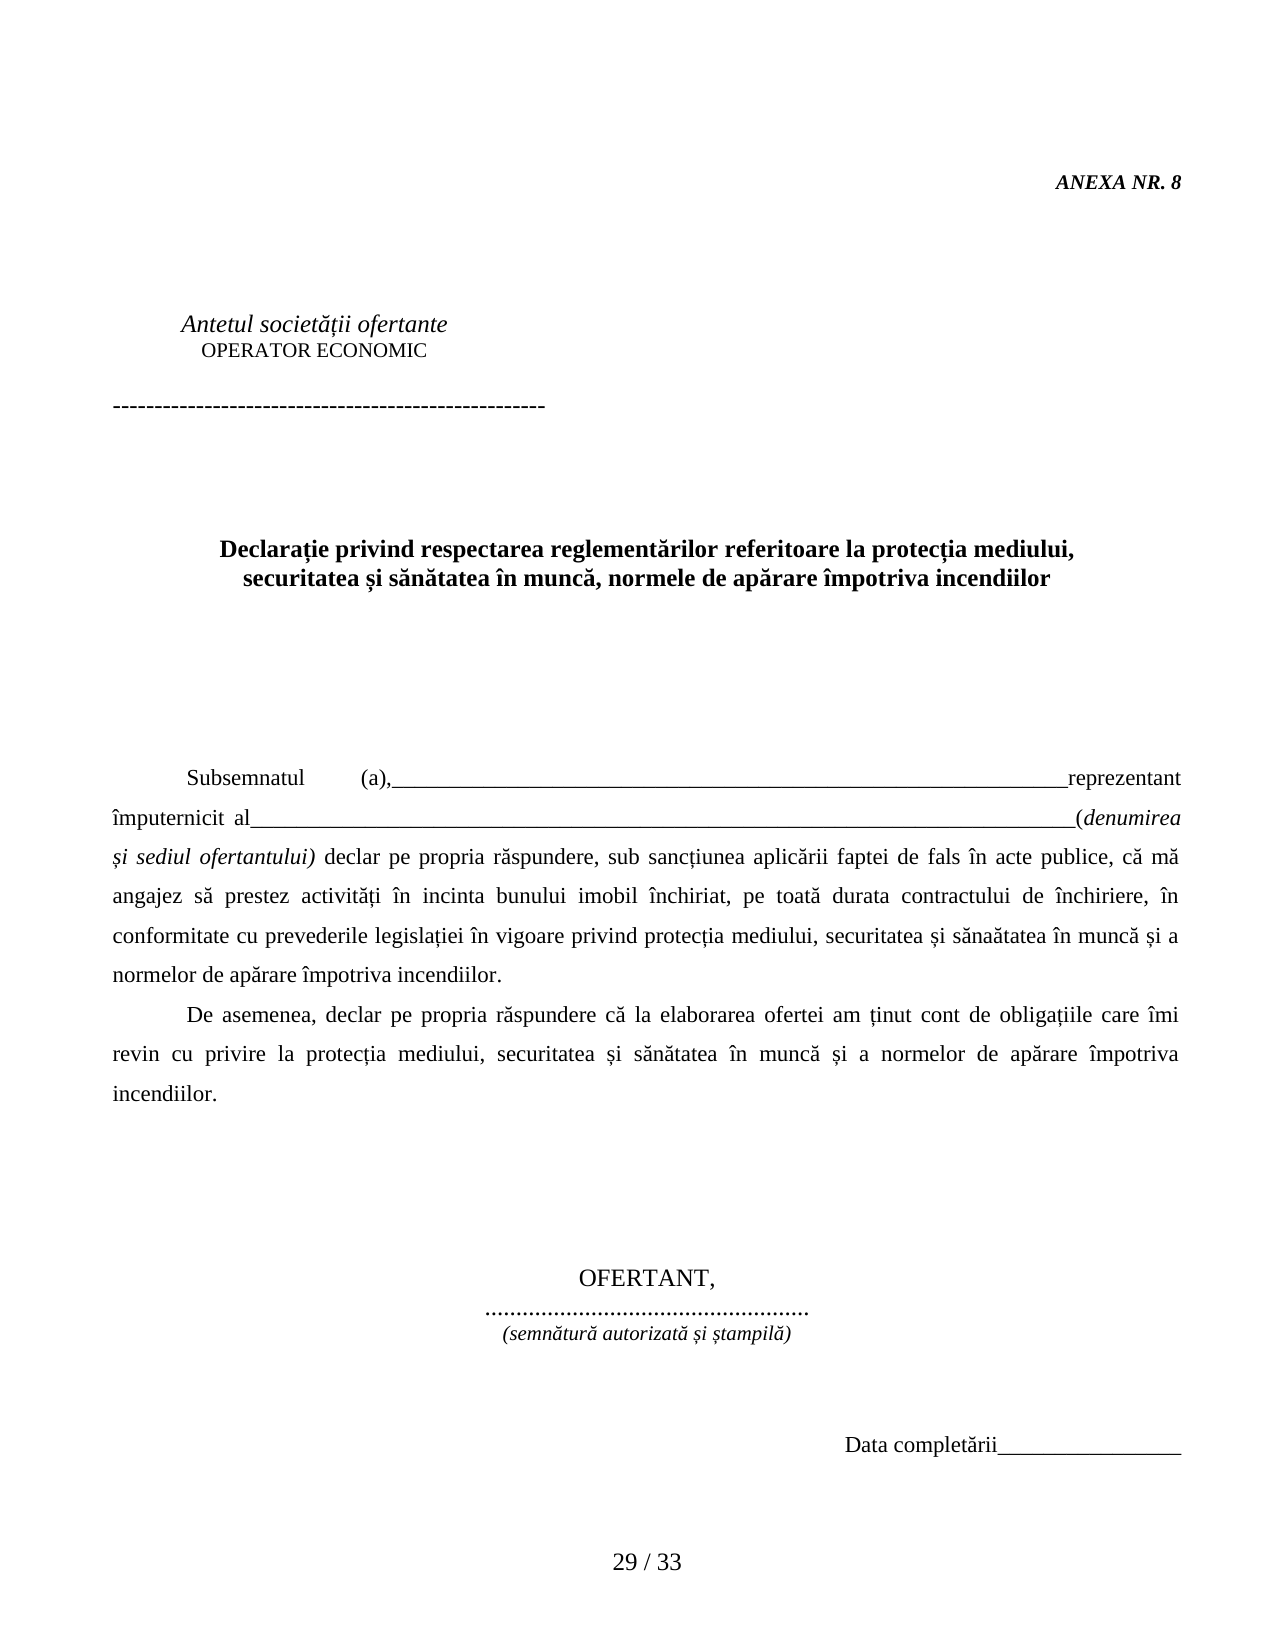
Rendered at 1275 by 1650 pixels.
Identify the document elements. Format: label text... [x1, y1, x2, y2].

text (semnătură autorizată și ștampilă) [112, 1321, 1181, 1345]
text Declarație privind respectarea reglementărilor referitoare la protecția mediului, [112, 534, 1181, 563]
text Data completării________________ [112, 1431, 1181, 1457]
text ANEXA NR. 8 [112, 170, 1181, 194]
text ---------------------------------------------------- [112, 390, 1181, 419]
text Subsemnatul (a),___________________________________________________________reprezentant împuternicit al________________________________________________________________________(denumirea și sediul ofertantului) declar pe propria răspundere, sub sancțiunea aplicării faptei de fals în acte publice, că mă angajez să prestez activități în incinta bunului imobil închiriat, pe toată durata contractului de închiriere, în conformitate cu prevederile legislației în vigoare privind protecția mediului, securitatea și sănaătatea în muncă și a normelor de apărare împotriva incendiilor. [112, 764, 1181, 988]
text .................................................... [112, 1292, 1181, 1321]
text De asemenea, declar pe propria răspundere că la elaborarea ofertei am ținut cont de obligațiile care îmi revin cu privire la protecția mediului, securitatea și sănătatea în muncă și a normelor de apărare împotriva incendiilor. [112, 1001, 1181, 1106]
text securitatea și sănătatea în muncă, normele de apărare împotriva incendiilor [112, 563, 1181, 592]
text OPERATOR ECONOMIC [112, 338, 1181, 362]
text OFERTANT, [112, 1263, 1181, 1292]
text Antetul societății ofertante [112, 309, 1181, 338]
